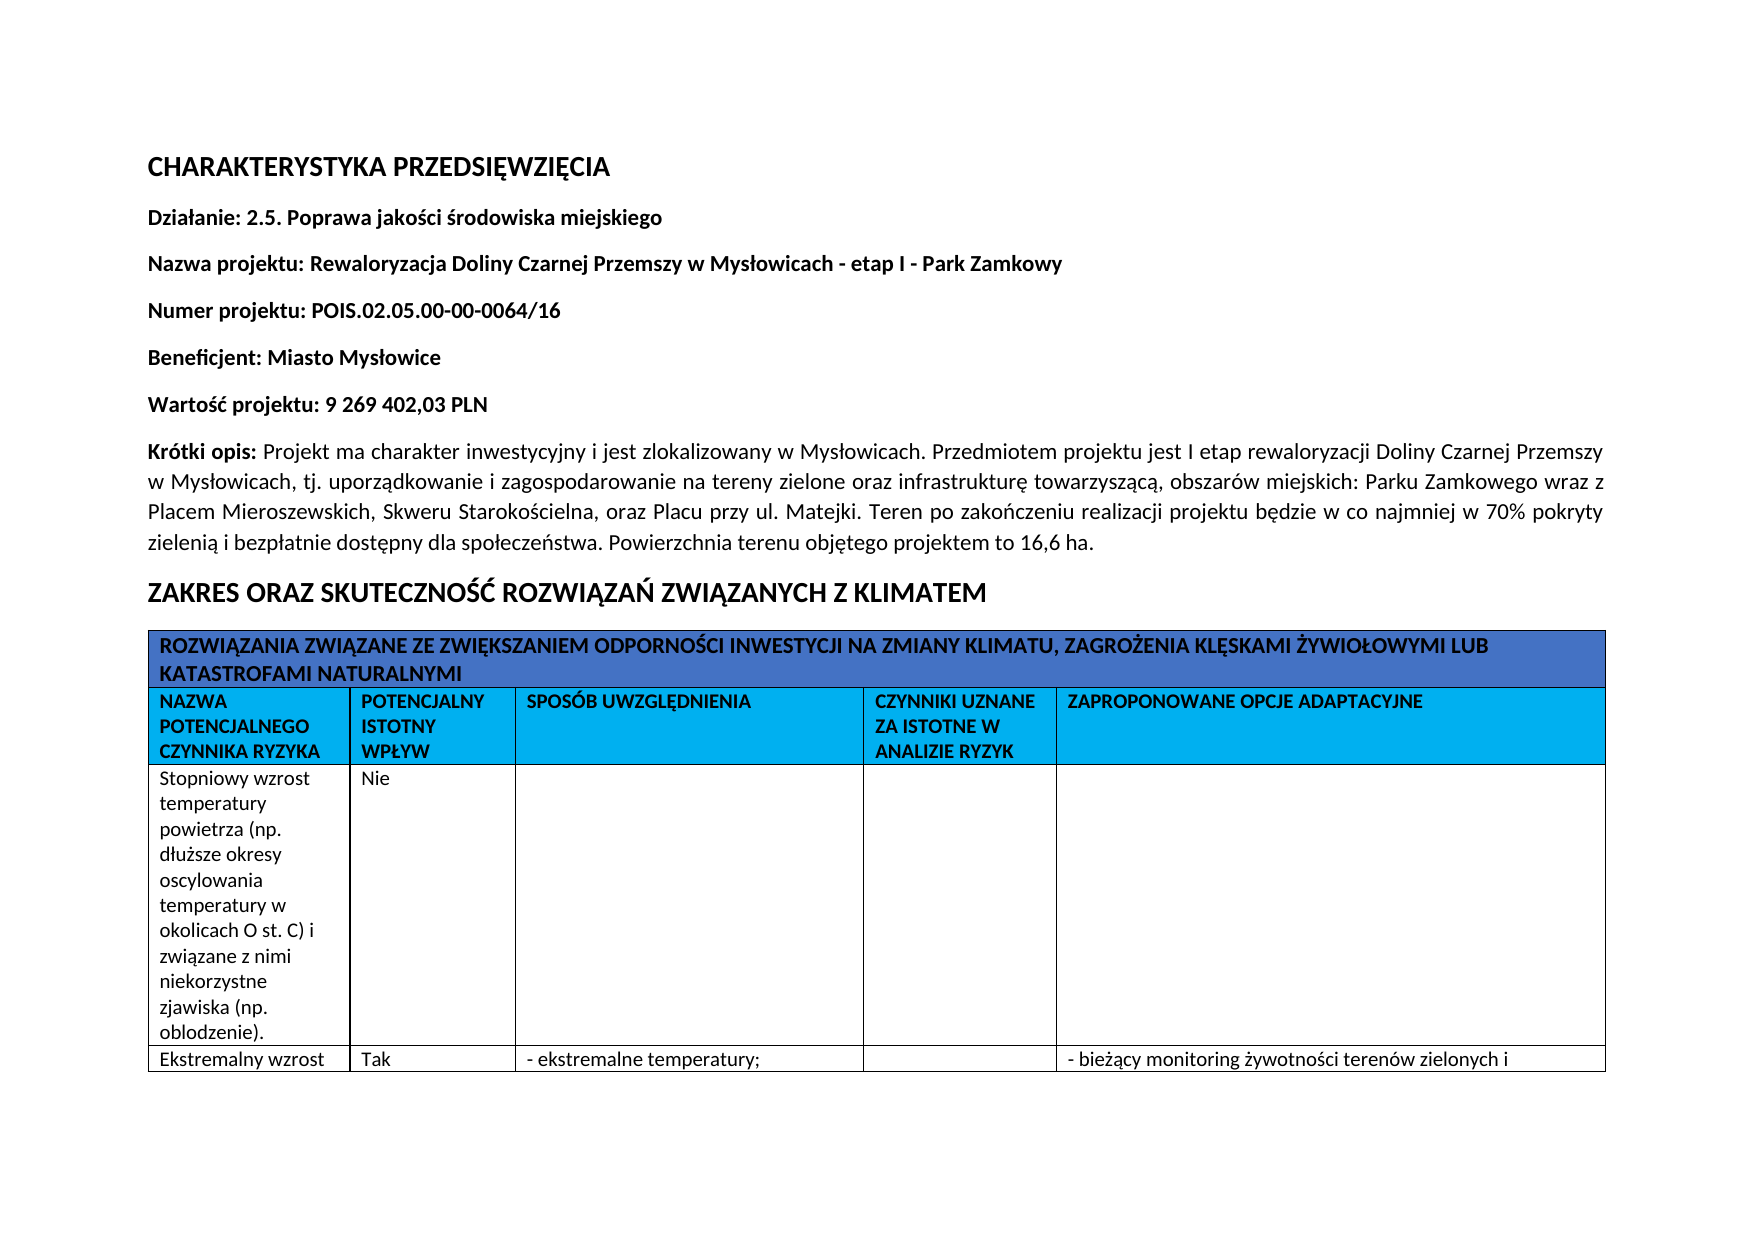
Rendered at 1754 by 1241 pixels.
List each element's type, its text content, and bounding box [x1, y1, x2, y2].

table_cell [516, 1046, 863, 1071]
table_cell SPOSÓB UWZGLĘDNIENIA [516, 688, 863, 764]
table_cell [149, 1046, 349, 1071]
text Numer projektu: POIS.02.05.00-00-0064/16 [148, 296, 1606, 324]
text CHARAKTERYSTYKA PRZEDSIĘWZIĘCIA [148, 148, 1606, 183]
table_cell Tak [351, 1046, 515, 1071]
table_cell [864, 765, 1056, 1045]
table_cell Nie [351, 765, 515, 1045]
text Wartość projektu: 9 269 402,03 PLN [148, 390, 1606, 418]
text Krótki opis: Projekt ma charakter inwestycyjny i jest zlokalizowany w Mysłowicach. Przedmiotem projektu jest I etap rewaloryzacji Doliny Czarnej Przemszy w Mysłowicach, tj. uporządkowanie i zagospodarowanie na tereny zielone oraz infrastrukturę towarzyszącą, obszarów miejskich: Parku Zamkowego wraz z Placem Mieroszewskich, Skweru Starokościelna, oraz Placu przy ul. Matejki. Teren po zakończeniu realizacji projektu będzie w co najmniej w 70% pokryty zielenią i bezpłatnie dostępny dla społeczeństwa. Powierzchnia terenu objętego projektem to 16,6 ha. [148, 437, 1606, 556]
table_cell [516, 765, 863, 1045]
text Beneficjent: Miasto Mysłowice [148, 343, 1606, 371]
table_header ROZWIĄZANIA ZWIĄZANE ZE ZWIĘKSZANIEM ODPORNOŚCI INWESTYCJI NA ZMIANY KLIMATU, ZAGROŻENIA KLĘSKAMI ŻYWIOŁOWYMI LUB KATASTROFAMI NATURALNYMI [149, 631, 1605, 687]
table_cell [864, 1046, 1056, 1071]
table_cell [1057, 765, 1605, 1045]
text Nazwa projektu: Rewaloryzacja Doliny Czarnej Przemszy w Mysłowicach - etap I - Park Zamkowy [148, 249, 1606, 278]
table_cell ZAPROPONOWANE OPCJE ADAPTACYJNE [1057, 688, 1605, 764]
text ZAKRES ORAZ SKUTECZNOŚĆ ROZWIĄZAŃ ZWIĄZANYCH Z KLIMATEM [148, 574, 1606, 610]
table_cell Stopniowy wzrost temperatury powietrza (np. dłuższe okresy oscylowania temperatury w okolicach O st. C) i związane z nimi niekorzystne zjawiska (np. oblodzenie). [149, 765, 349, 1045]
table_cell CZYNNIKI UZNANE ZA ISTOTNE W ANALIZIE RYZYK [864, 688, 1056, 764]
table_cell NAZWA POTENCJALNEGO CZYNNIKA RYZYKA [149, 688, 349, 764]
text Działanie: 2.5. Poprawa jakości środowiska miejskiego [148, 203, 1606, 231]
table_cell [1057, 1046, 1605, 1071]
table_cell POTENCJALNY ISTOTNY WPŁYW [351, 688, 515, 764]
